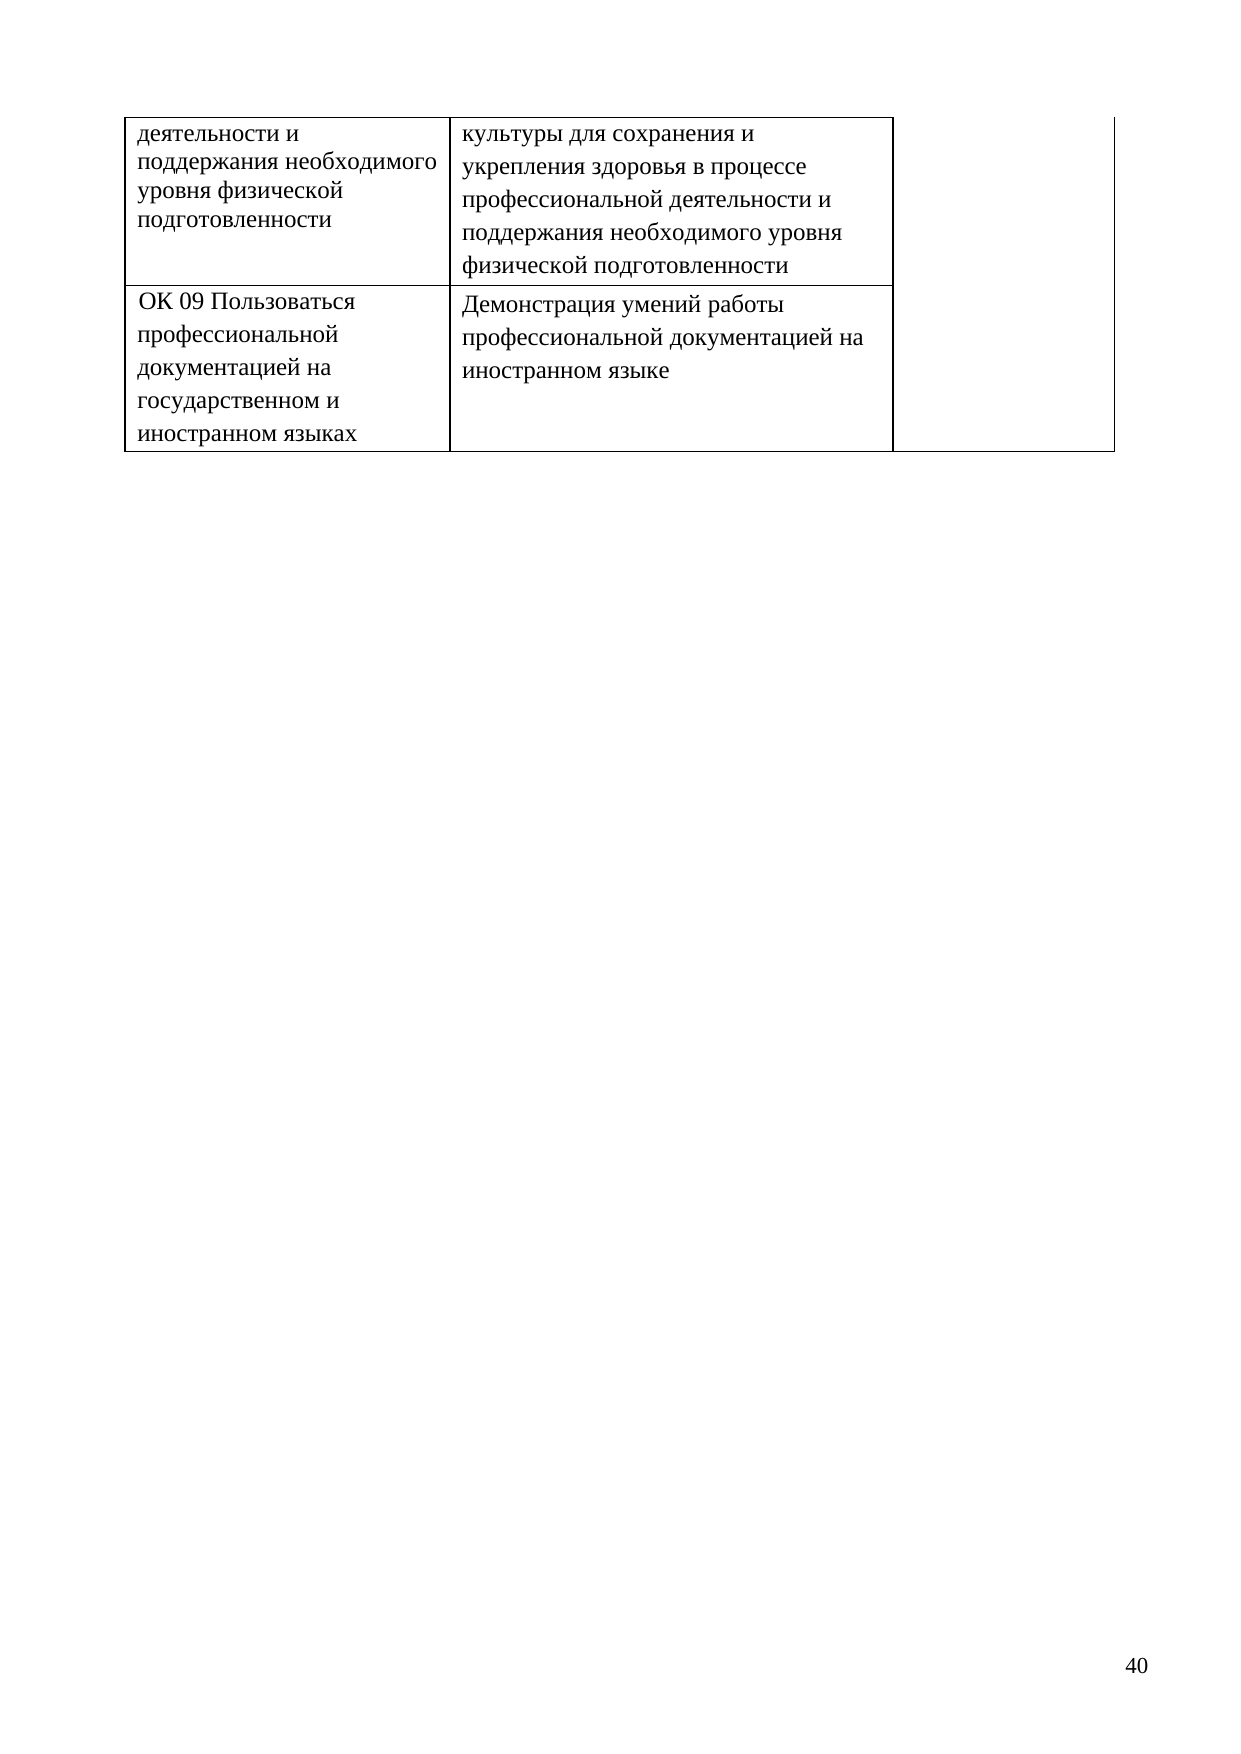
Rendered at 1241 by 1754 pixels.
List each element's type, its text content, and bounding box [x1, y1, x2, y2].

table_header [894, 117, 1114, 451]
table_header деятельности и поддержания необходимого уровня физической подготовленности [126, 118, 449, 285]
table_cell ОК 09 Пользоваться профессиональной документацией на государственном и иностранном языках [126, 286, 449, 451]
table_header культуры для сохранения и укрепления здоровья в процессе профессиональной деятельности и поддержания необходимого уровня физической подготовленности [451, 118, 892, 285]
table_cell Демонстрация умений работы профессиональной документацией на иностранном языке [451, 286, 892, 451]
